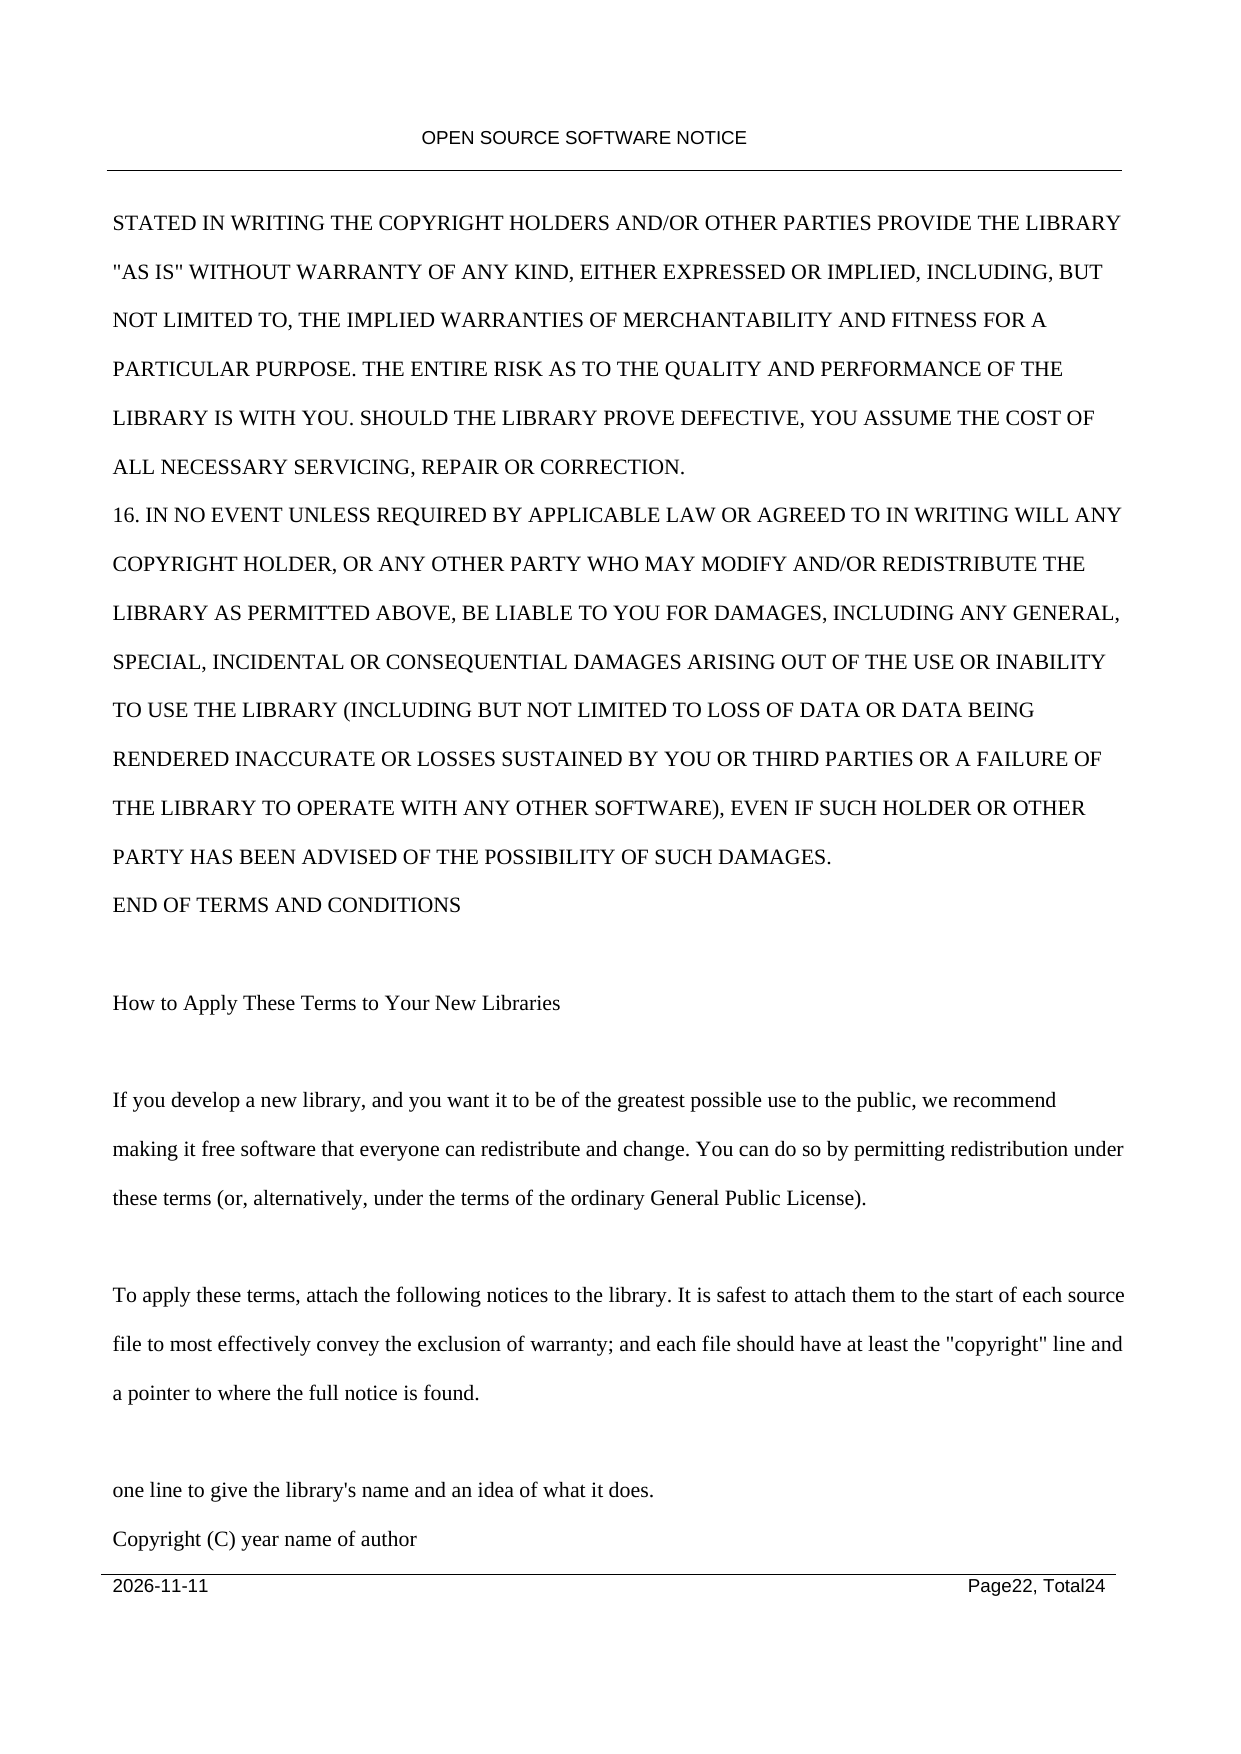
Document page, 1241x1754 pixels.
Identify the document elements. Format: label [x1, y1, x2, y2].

text [112, 206, 1128, 1555]
